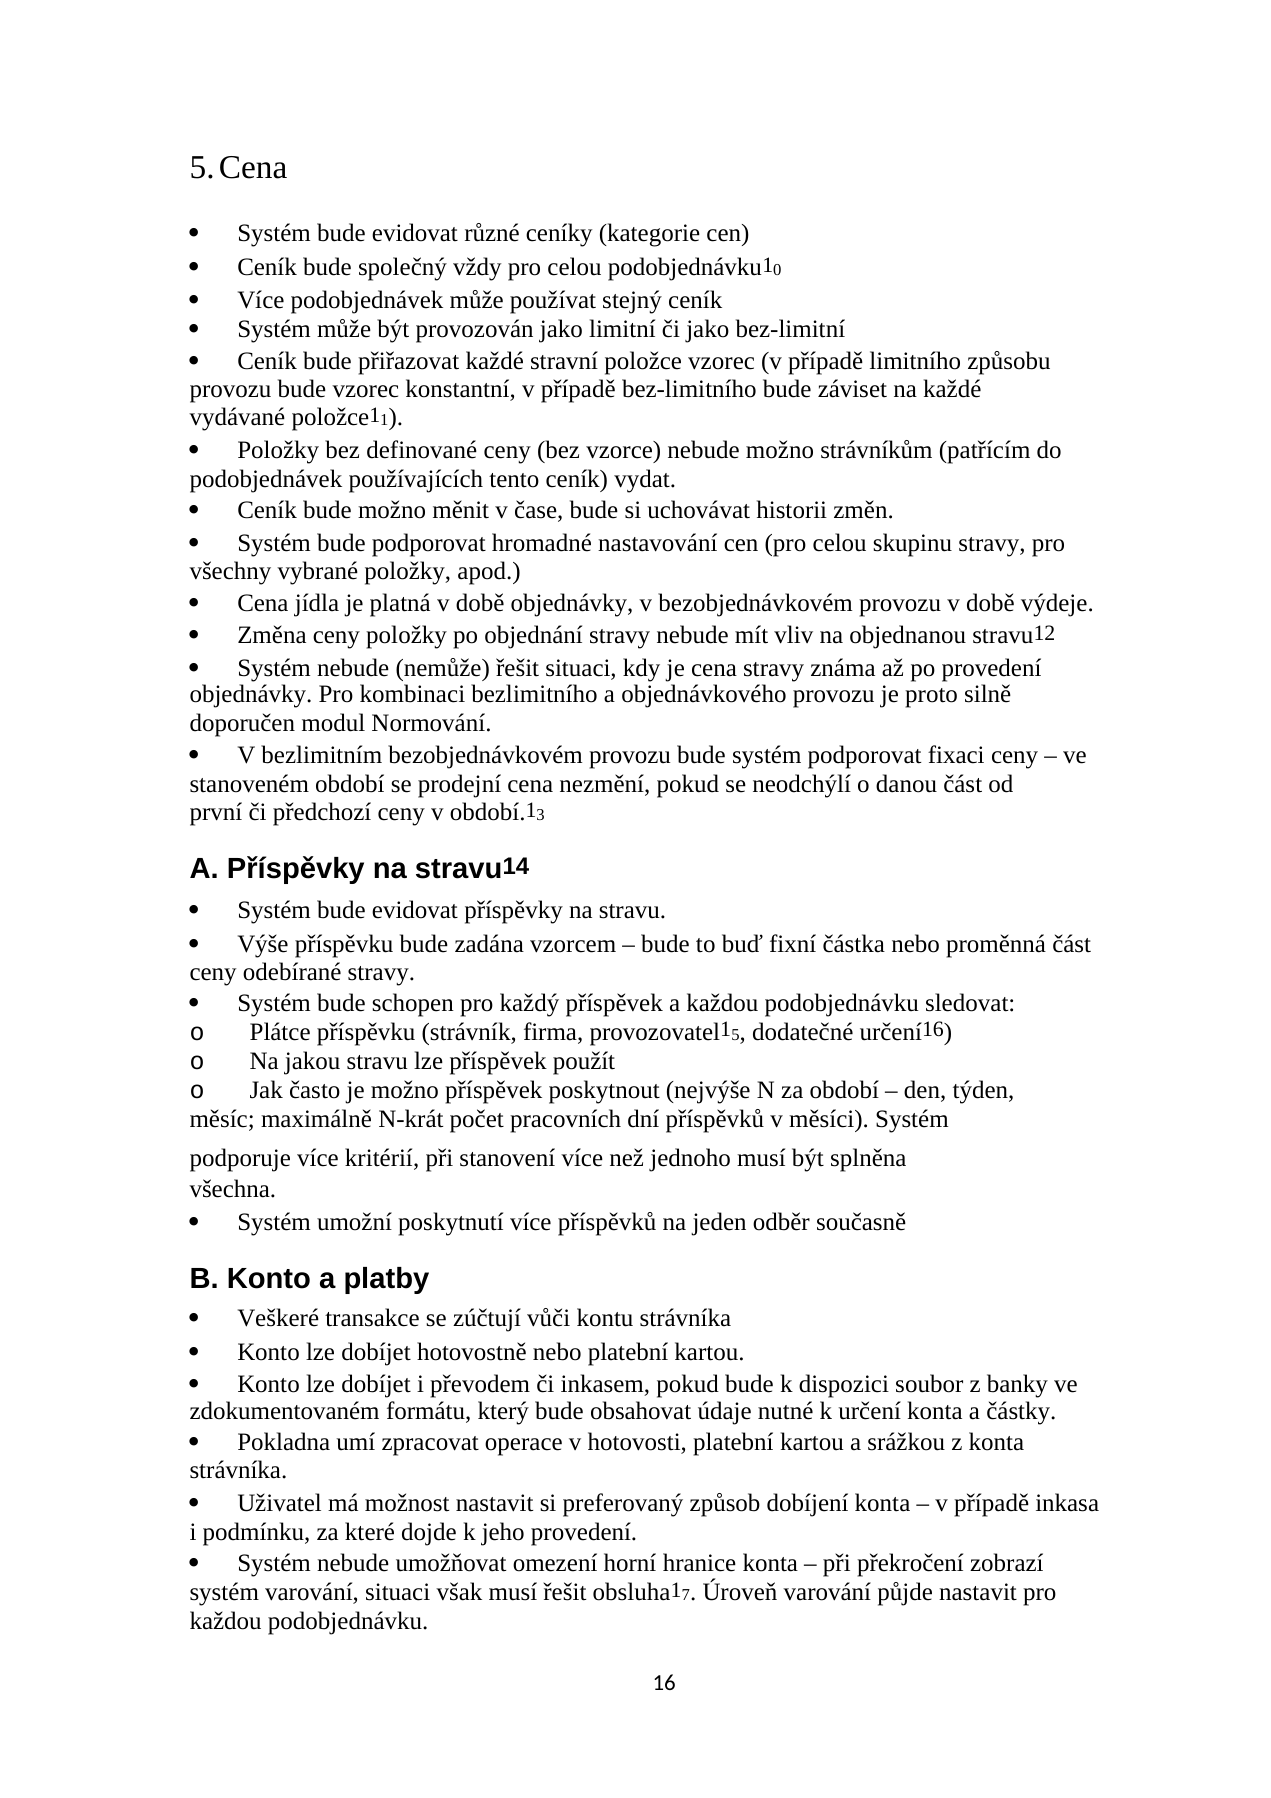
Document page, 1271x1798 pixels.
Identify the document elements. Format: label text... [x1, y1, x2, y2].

text Systém bude evidovat příspěvky na stravu. [189, 886, 1257, 926]
text podobjednávek používajících tento ceník) vydat. [189, 466, 1257, 492]
text Systém může být provozován jako limitní či jako bez-limitní [189, 315, 1257, 343]
text Pokladna umí zpracovat operace v hotovosti, platební kartou a srážkou z konta [189, 1425, 1257, 1457]
text měsíc; maximálně N-krát počet pracovních dní příspěvků v měsíci). Systém [189, 1105, 1257, 1133]
text Ceník bude přiřazovat každé stravní položce vzorec (v případě limitního způsobu [189, 343, 1257, 376]
text stanoveném období se prodejní cena nezmění, pokud se neodchýlí o danou část od [189, 770, 1257, 798]
text Ceník bude možno měnit v čase, bude si uchovávat historii změn. [189, 492, 1257, 525]
text B. Konto a platby [189, 1260, 1257, 1295]
text zdokumentovaném formátu, který bude obsahovat údaje nutné k určení konta a částky. [189, 1399, 1257, 1425]
text o Na jakou stravu lze příspěvek použít [189, 1045, 1257, 1075]
text Uživatel má možnost nastavit si preferovaný způsob dobíjení konta – v případě inkasa [189, 1484, 1257, 1518]
text Změna ceny položky po objednání stravy nebude mít vliv na objednanou stravu12 [189, 618, 1257, 650]
text V bezlimitním bezobjednávkovém provozu bude systém podporovat fixaci ceny – ve [189, 737, 1257, 770]
text Cena jídla je platná v době objednávky, v bezobjednávkovém provozu v době výdeje. [189, 585, 1257, 618]
text podporuje více kritérií, při stanovení více než jednoho musí být splněna [189, 1133, 1257, 1175]
text Veškeré transakce se zúčtují vůči kontu strávníka [189, 1295, 1257, 1334]
text Konto lze dobíjet hotovostně nebo platební kartou. [189, 1334, 1257, 1366]
text Položky bez definované ceny (bez vzorce) nebude možno strávníkům (patřícím do [189, 431, 1257, 466]
text Ceník bude společný vždy pro celou podobjednávku10 [189, 249, 1257, 282]
text všechna. [189, 1175, 1257, 1203]
text Systém umožní poskytnutí více příspěvků na jeden odběr současně [189, 1203, 1257, 1237]
text Systém nebude (nemůže) řešit situaci, kdy je cena stravy známa až po provedení [189, 650, 1257, 683]
text všechny vybrané položky, apod.) [189, 558, 1257, 585]
list Cena [189, 147, 1121, 187]
text Systém bude podporovat hromadné nastavování cen (pro celou skupinu stravy, pro [189, 525, 1257, 558]
text i podmínku, za které dojde k jeho provedení. [189, 1518, 1257, 1545]
text vydávané položce11). [189, 403, 1257, 431]
text doporučen modul Normování. [189, 707, 1257, 737]
text objednávky. Pro kombinaci bezlimitního a objednávkového provozu je proto silně [189, 683, 1257, 707]
text A. Příspěvky na stravu14 [189, 849, 1257, 886]
text Systém bude evidovat různé ceníky (kategorie cen) [189, 210, 1257, 249]
text systém varování, situaci však musí řešit obsluha17. Úroveň varování půjde nastavit pro [189, 1578, 1257, 1607]
text o Plátce příspěvku (strávník, firma, provozovatel15, dodatečné určení16) [189, 1018, 1257, 1045]
text první či předchozí ceny v období.13 [189, 798, 1257, 827]
text Systém nebude umožňovat omezení horní hranice konta – při překročení zobrazí [189, 1545, 1257, 1578]
text o Jak často je možno příspěvek poskytnout (nejvýše N za období – den, týden, [189, 1075, 1257, 1105]
text Systém bude schopen pro každý příspěvek a každou podobjednávku sledovat: [189, 986, 1257, 1018]
text strávníka. [189, 1457, 1257, 1484]
text každou podobjednávku. [189, 1607, 1257, 1635]
text Výše příspěvku bude zadána vzorcem – bude to buď fixní částka nebo proměnná část [189, 926, 1257, 959]
text provozu bude vzorec konstantní, v případě bez-limitního bude záviset na každé [189, 376, 1257, 403]
text ceny odebírané stravy. [189, 959, 1257, 986]
text Více podobjednávek může používat stejný ceník [189, 282, 1257, 315]
text Konto lze dobíjet i převodem či inkasem, pokud bude k dispozici soubor z banky ve [189, 1366, 1257, 1399]
